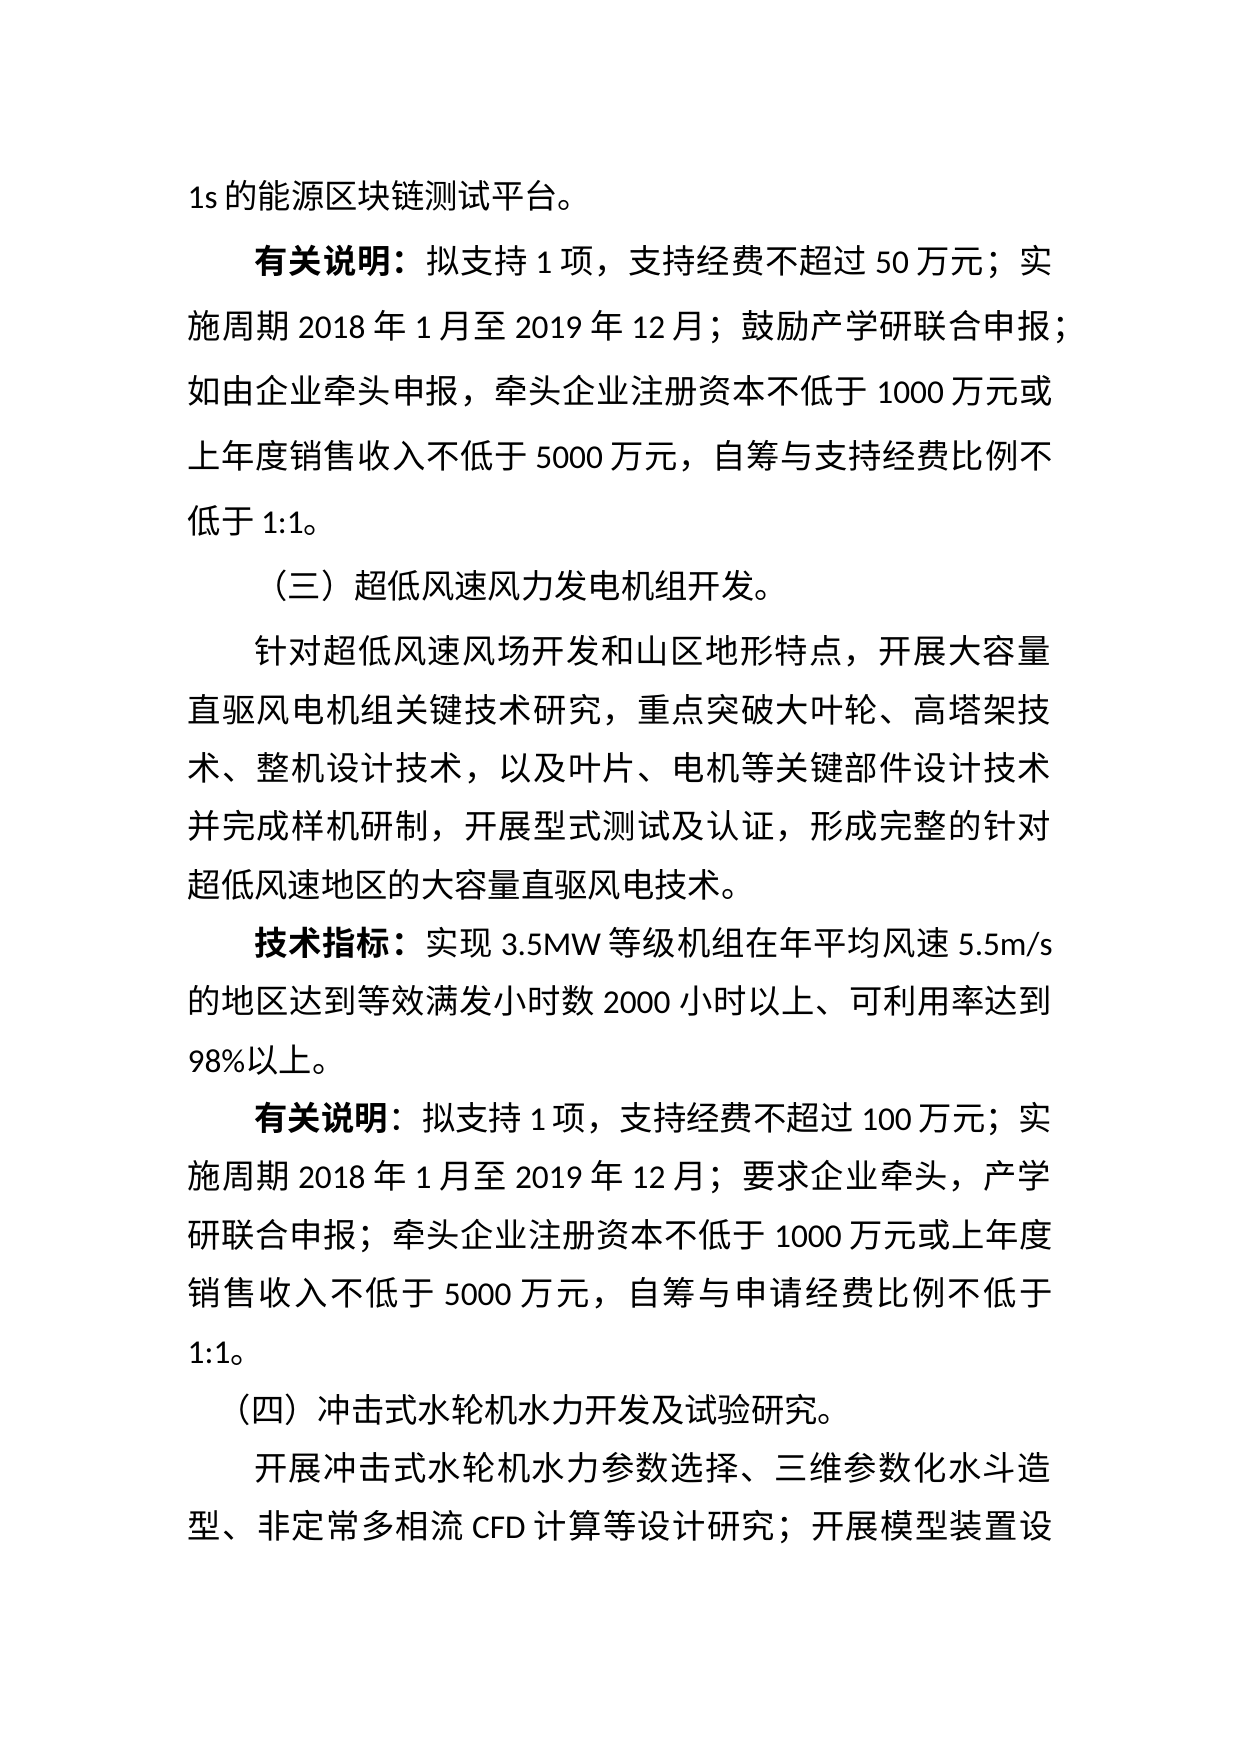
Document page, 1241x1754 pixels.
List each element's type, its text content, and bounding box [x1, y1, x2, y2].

text （四）冲击式水轮机水力开发及试验研究。 [187, 1375, 1053, 1434]
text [187, 162, 1053, 227]
text 技术指标：实现3.5MW等级机组在年平均风速5.5m/s 的地区达到等效满发小时数2000 小时以上、可利用率达到98%以上。 [187, 909, 1053, 1084]
text （三）超低风速风力发电机组开发。 [187, 552, 1053, 617]
text 针对超低风速风场开发和山区地形特点，开展大容量直驱风电机组关键技术研究，重点突破大叶轮、高塔架技术、整机设计技术，以及叶片、电机等关键部件设计技术，并完成样机研制，开展型式测试及认证，形成完整的针对超低风速地区的大容量直驱风电技术。 [187, 617, 1053, 909]
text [187, 1434, 1053, 1550]
text 有关说明：拟支持1项，支持经费不超过50万元；实施周期2018年1月至2019年12月；鼓励产学研联合申报；如由企业牵头申报，牵头企业注册资本不低于1000万元或上年度销售收入不低于5000万元，自筹与支持经费比例不低于1:1。 [187, 227, 1053, 552]
text 有关说明：拟支持1项，支持经费不超过100万元；实施周期2018年1月至2019年12月；要求企业牵头，产学研联合申报；牵头企业注册资本不低于1000万元或上年度销售收入不低于5000万元，自筹与申请经费比例不低于1:1。 [187, 1084, 1053, 1375]
